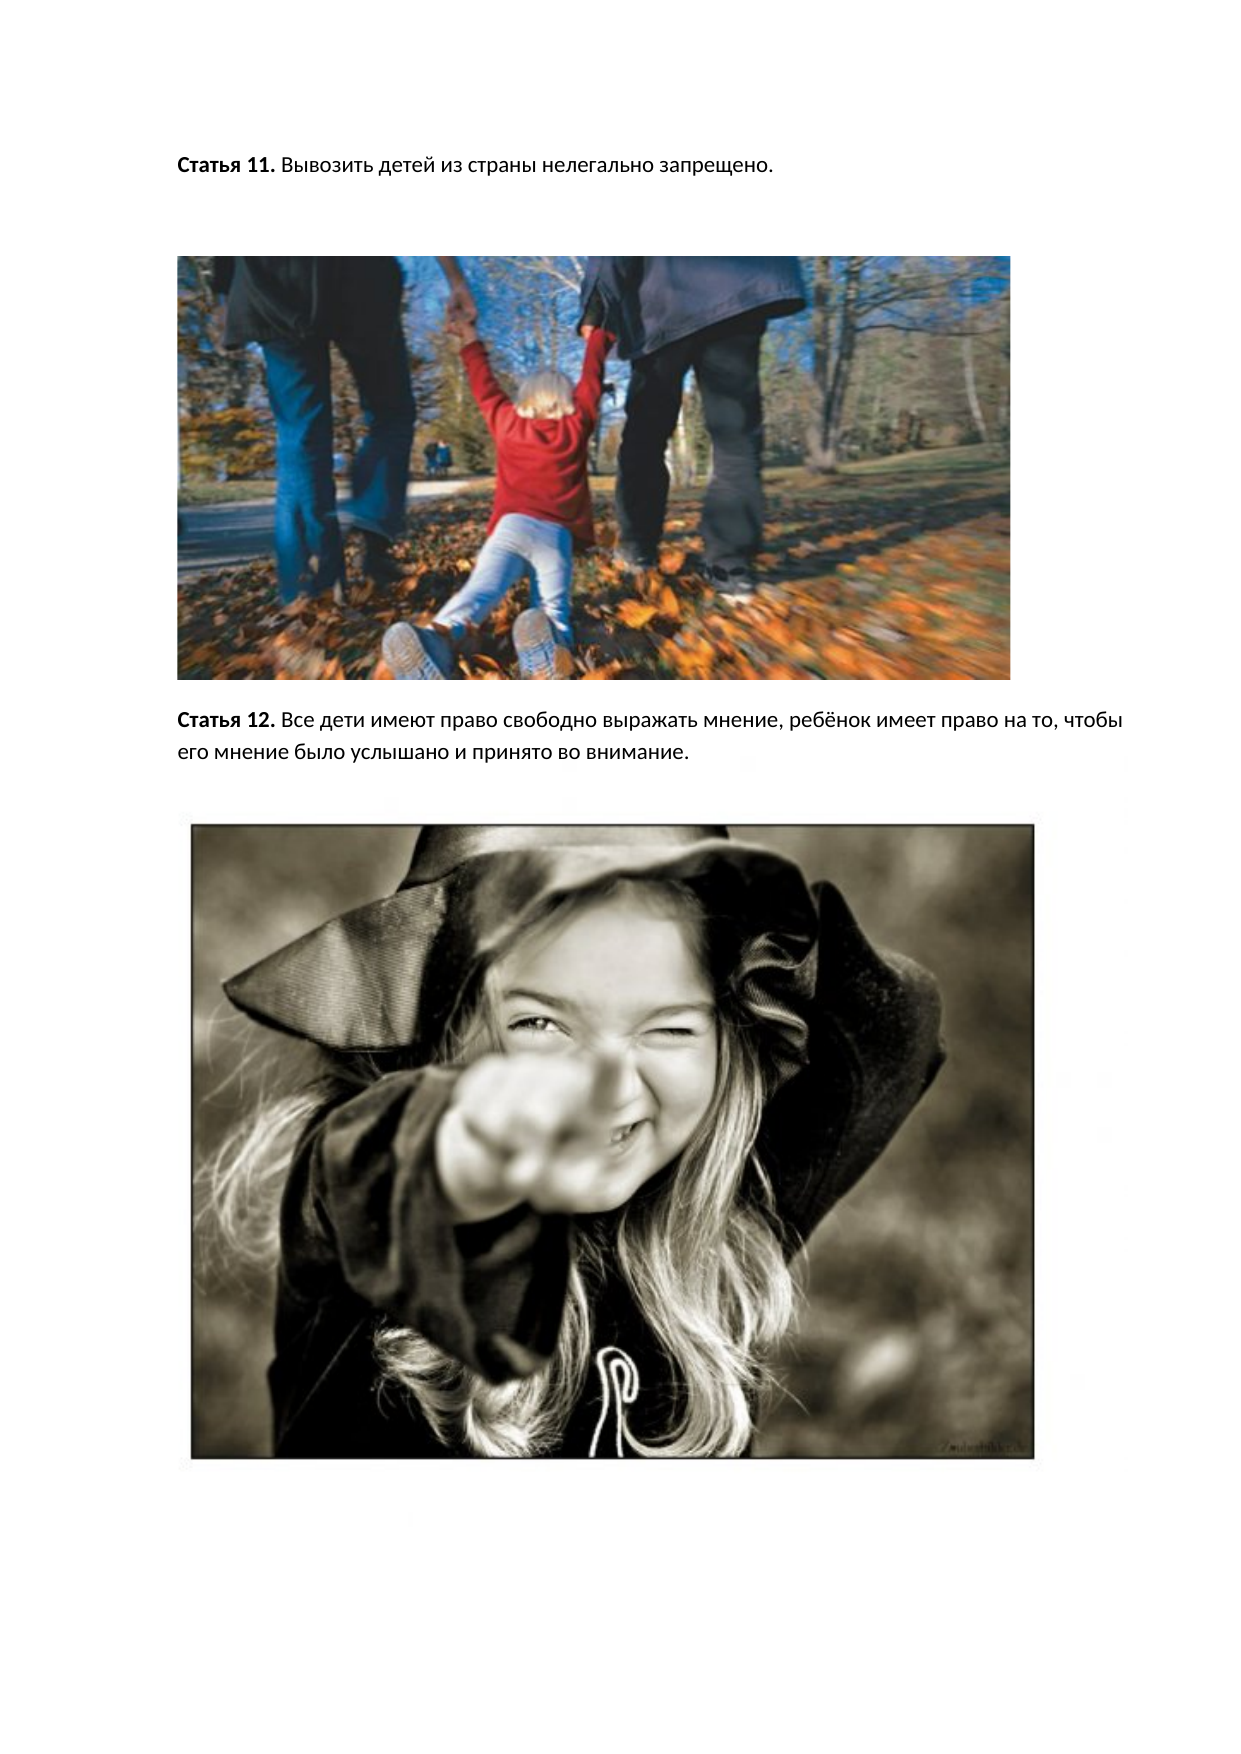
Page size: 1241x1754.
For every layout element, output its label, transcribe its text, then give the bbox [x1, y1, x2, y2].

text Статья 12. Все дети имеют право свободно выражать мнение, ребёнок имеет право на то, чтобы его мнение было услышано и принято во внимание. [177, 705, 1152, 765]
text Статья 11. Вывозить детей из страны нелегально запрещено. [177, 118, 1152, 178]
picture [97, 730, 1129, 1554]
picture [177, 256, 1011, 680]
